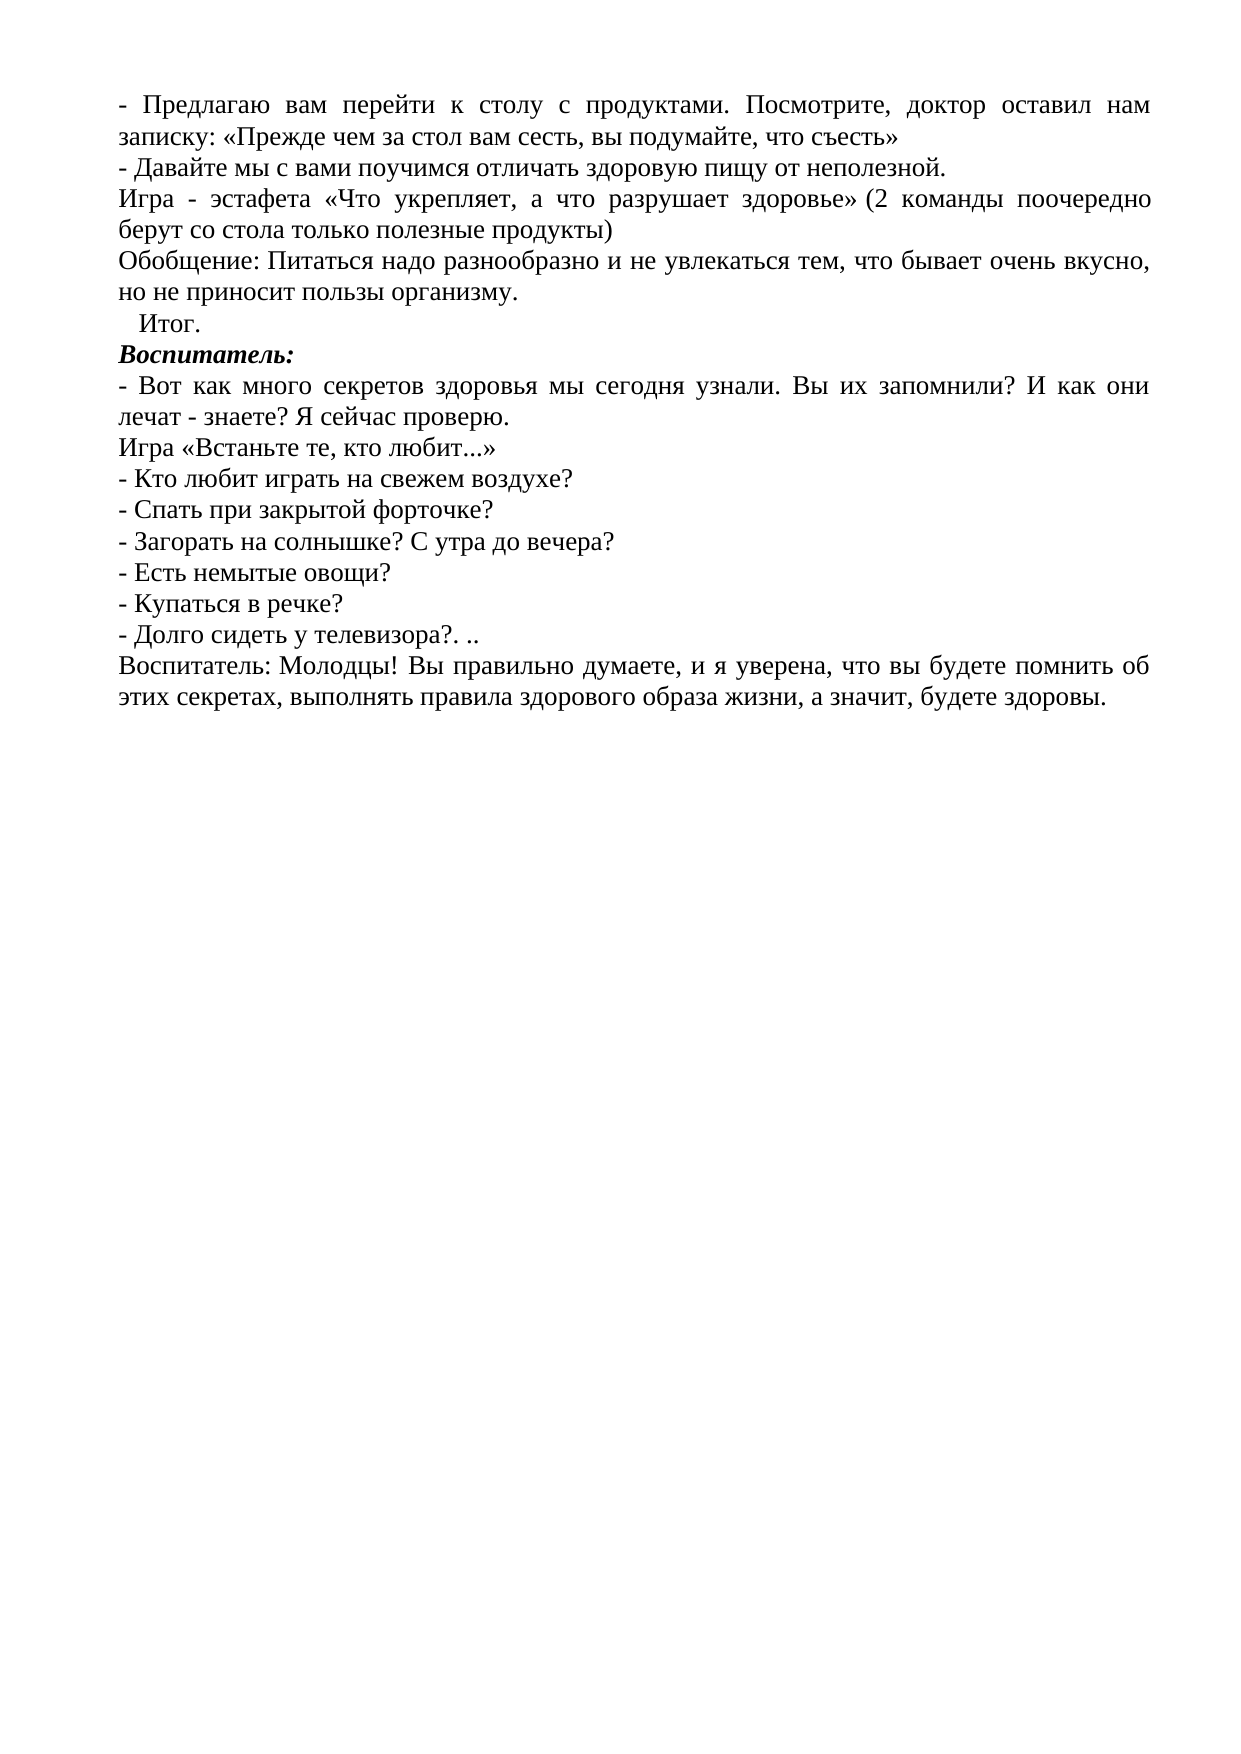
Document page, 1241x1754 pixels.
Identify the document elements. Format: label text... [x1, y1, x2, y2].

text - Вот как много секретов здоровья мы сегодня узнали. Вы их запомнили? И как они лечат - знаете? Я сейчас проверю. [118, 369, 1152, 431]
text - Есть немытые овощи? [118, 556, 1152, 587]
text Игра - эстафета «Что укрепляет, а что разрушает здоровье» (2 команды поочередно берут со стола только полезные продукты) [118, 182, 1152, 244]
text - Купаться в речке? [118, 587, 1152, 618]
text Игра «Встаньте те, кто любит...» [118, 431, 1152, 462]
text Воспитатель: Молодцы! Вы правильно думаете, и я уверена, что вы будете помнить об этих секретах, выполнять правила здорового образа жизни, а значит, будете здоровы. [118, 649, 1152, 712]
text - Кто любит играть на свежем воздухе? [118, 462, 1152, 493]
text - Спать при закрытой форточке? [118, 493, 1152, 525]
text - Долго сидеть у телевизора?. .. [118, 618, 1152, 649]
text Итог. [118, 307, 1152, 338]
text - Предлагаю вам перейти к столу с продуктами. Посмотрите, доктор оставил нам записку: «Прежде чем за стол вам сесть, вы подумайте, что съесть» [118, 89, 1152, 151]
text - Загорать на солнышке? С утра до вечера? [118, 525, 1152, 556]
text Обобщение: Питаться надо разнообразно и не увлекаться тем, что бывает очень вкусно, но не приносит пользы организму. [118, 244, 1152, 307]
text - Давайте мы с вами поучимся отличать здоровую пищу от неполезной. [118, 151, 1152, 182]
text Воспитатель: [118, 338, 1152, 369]
